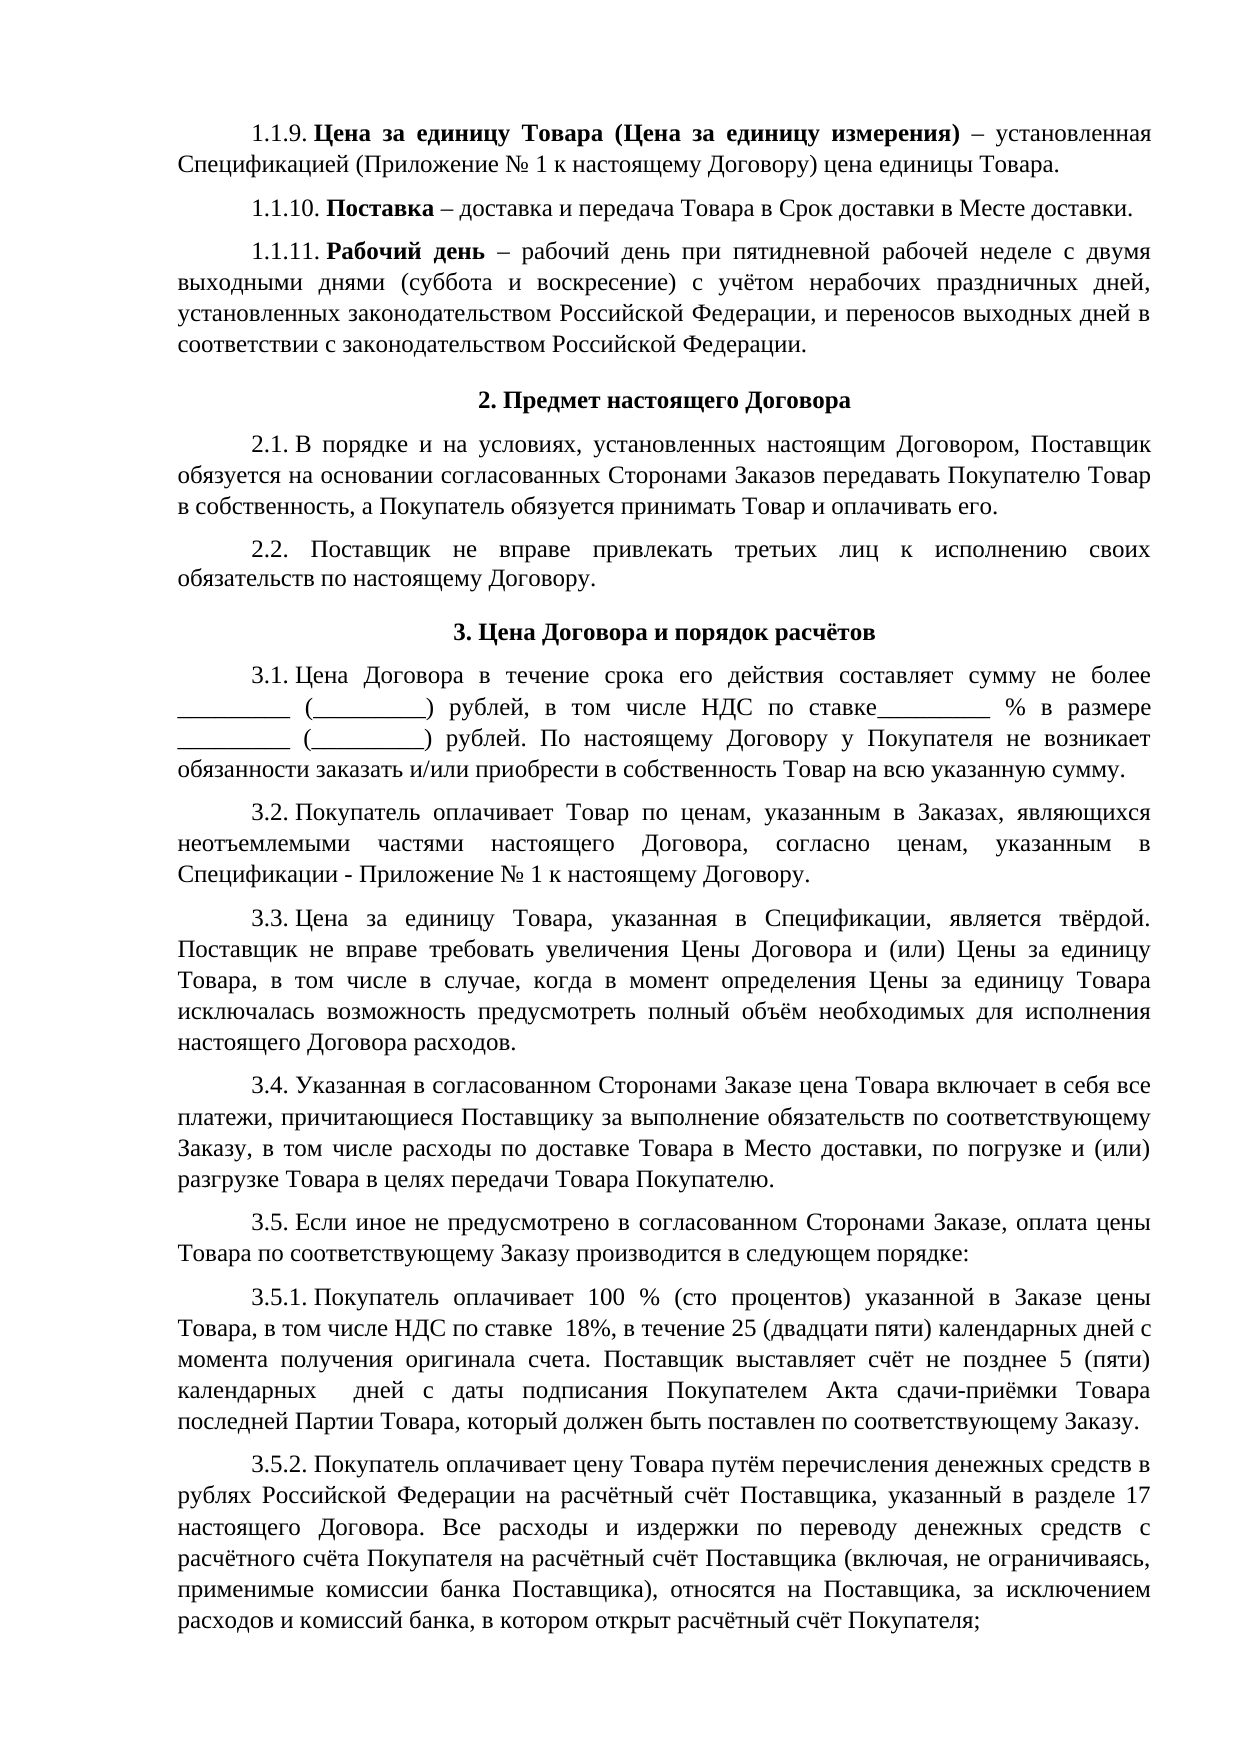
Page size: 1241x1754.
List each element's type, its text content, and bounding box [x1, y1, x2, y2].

list Цена за единицу Товара (Цена за единицу измерения) – установленная Спецификацией (Приложение № 1 к настоящему Договору) цена единицы Товара. [177, 118, 1152, 178]
list Рабочий день – рабочий день при пятидневной рабочей неделе с двумя выходными днями (суббота и воскресение) с учётом нерабочих праздничных дней, установленных законодательством Российской Федерации, и переносов выходных дней в соответствии с законодательством Российской Федерации. [177, 236, 1152, 358]
list Указанная в согласованном Сторонами Заказе цена Товара включает в себя все платежи, причитающиеся Поставщику за выполнение обязательств по соответствующему Заказу, в том числе расходы по доставке Товара в Место доставки, по погрузке и (или) разгрузке Товара в целях передачи Товара Покупателю. [177, 1071, 1152, 1192]
list Покупатель оплачивает Товар по ценам, указанным в Заказах, являющихся неотъемлемыми частями настоящего Договора, согласно ценам, указанным в Спецификации - Приложение № 1 к настоящему Договору. [177, 797, 1152, 888]
list Поставка – доставка и передача Товара в Срок доставки в Месте доставки. [177, 193, 1152, 221]
list Покупатель оплачивает 100 % (сто процентов) указанной в Заказе цены Товара, в том числе НДС по ставке 18%, в течение 25 (двадцати пяти) календарных дней с момента получения оригинала счета. Поставщик выставляет счёт не позднее 5 (пяти) календарных дней с даты подписания Покупателем Акта сдачи-приёмки Товара последней Партии Товара, который должен быть поставлен по соответствующему Заказу. [177, 1282, 1152, 1435]
list В порядке и на условиях, установленных настоящим Договором, Поставщик обязуется на основании согласованных Сторонами Заказов передавать Покупателю Товар в собственность, а Покупатель обязуется принимать Товар и оплачивать его. [177, 429, 1152, 520]
list Покупатель оплачивает цену Товара путём перечисления денежных средств в рублях Российской Федерации на расчётный счёт Поставщика, указанный в разделе 17 настоящего Договора. Все расходы и издержки по переводу денежных средств с расчётного счёта Покупателя на расчётный счёт Поставщика (включая, не ограничиваясь, применимые комиссии банка Поставщика), относятся на Поставщика, за исключением расходов и комиссий банка, в котором открыт расчётный счёт Покупателя; [177, 1449, 1152, 1633]
list Цена Договора в течение срока его действия составляет сумму не более _________ (_________) рублей, в том числе НДС по ставке_________ % в размере _________ (_________) рублей. По настоящему Договору у Покупателя не возникает обязанности заказать и/или приобрести в собственность Товар на всю указанную сумму. [177, 661, 1152, 782]
text 2.2. Поставщик не вправе привлекать третьих лиц к исполнению своих обязательств по настоящему Договору. [177, 534, 1152, 592]
list Если иное не предусмотрено в согласованном Сторонами Заказе, оплата цены Товара по соответствующему Заказу производится в следующем порядке: [177, 1207, 1152, 1267]
list Цена Договора и порядок расчётов [177, 617, 1152, 646]
list Предмет настоящего Договора [177, 385, 1152, 414]
list Цена за единицу Товара, указанная в Спецификации, является твёрдой. Поставщик не вправе требовать увеличения Цены Договора и (или) Цены за единицу Товара, в том числе в случае, когда в момент определения Цены за единицу Товара исключалась возможность предусмотреть полный объём необходимых для исполнения настоящего Договора расходов. [177, 903, 1152, 1056]
